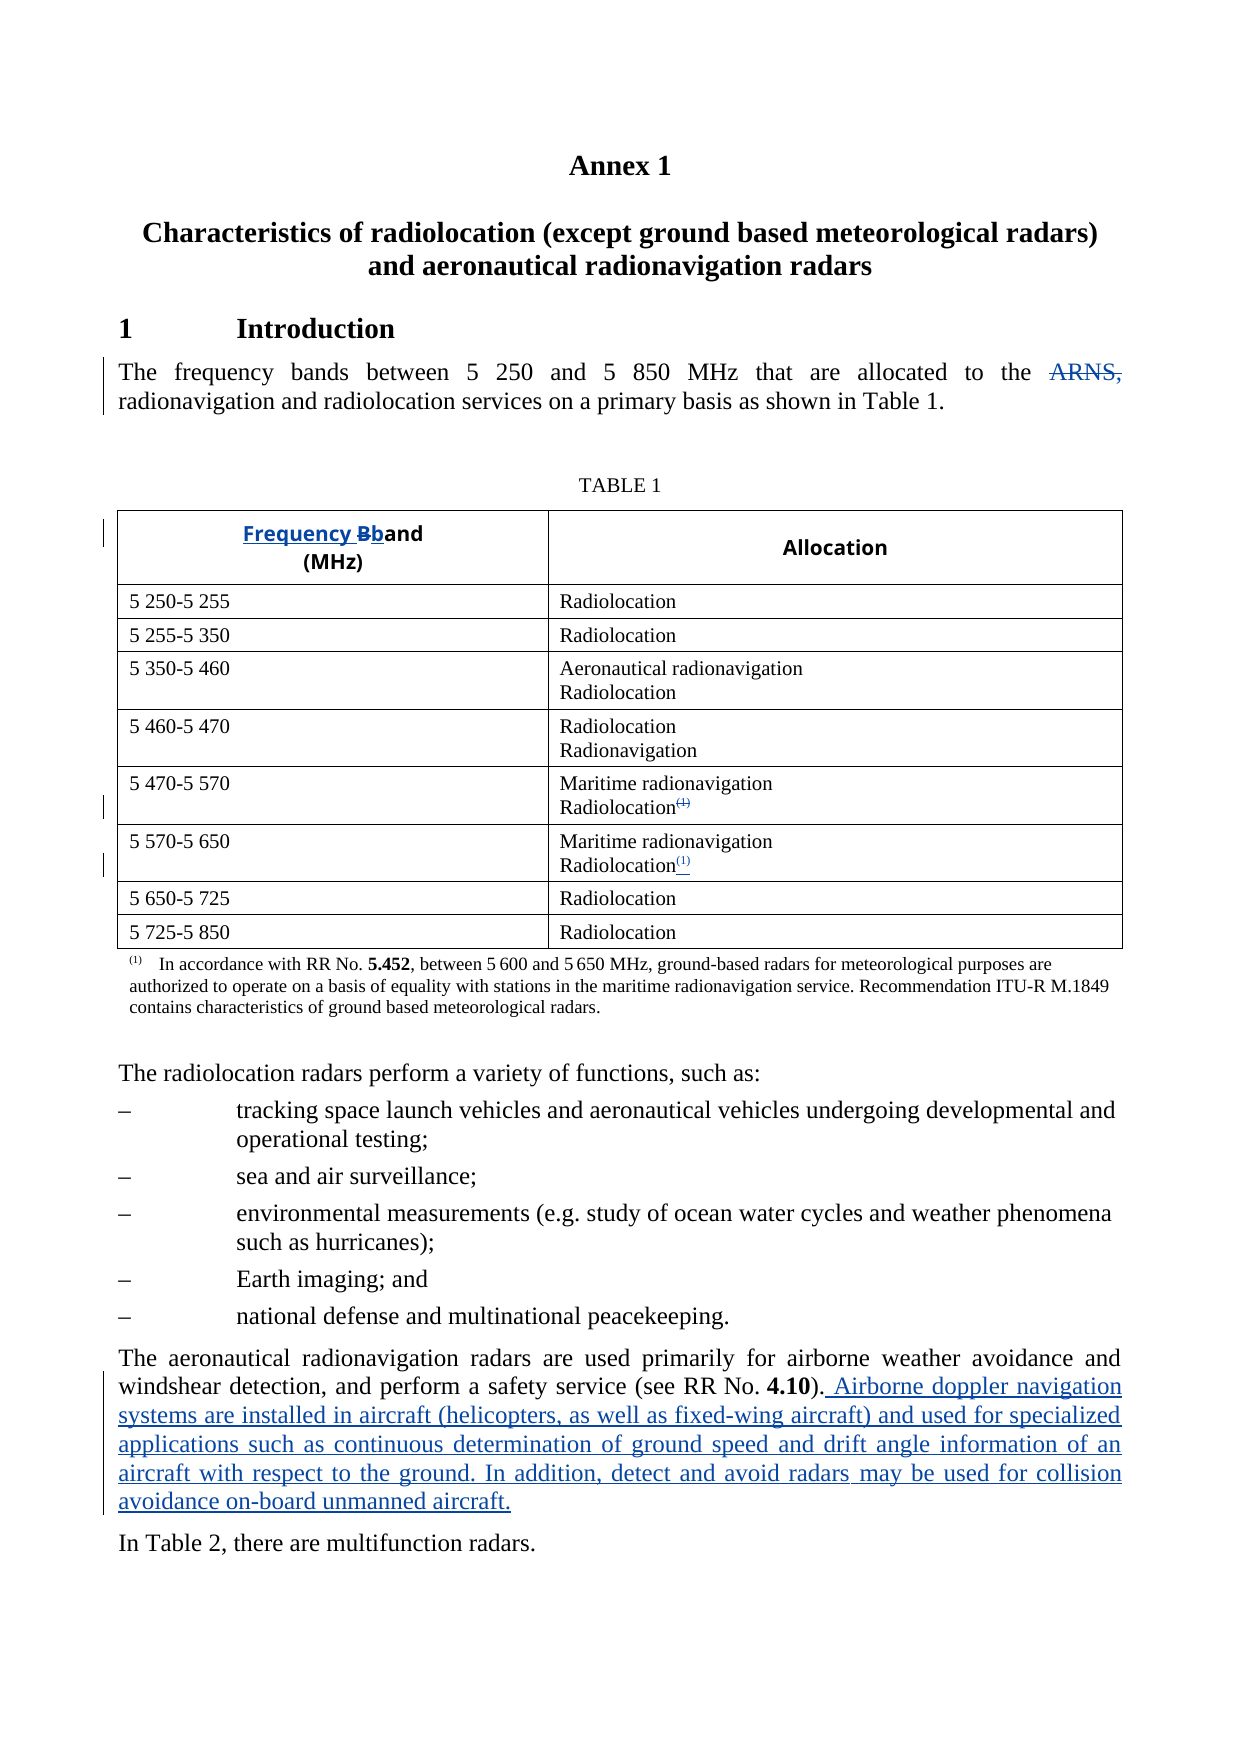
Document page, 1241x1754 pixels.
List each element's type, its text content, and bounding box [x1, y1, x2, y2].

table_cell Maritime radionavigation Radiolocation [549, 767, 1122, 823]
text – tracking space launch vehicles and aeronautical vehicles undergoing developmental and operational testing; [118, 1096, 1122, 1153]
text – Earth imaging; and [118, 1264, 1122, 1293]
table_header and (MHz) [118, 511, 548, 584]
table_cell 5 470-5 570 [118, 767, 548, 823]
table_cell 5 460-5 470 [118, 710, 548, 766]
table_cell Radiolocation [549, 585, 1122, 617]
table_cell 5 250-5 255 [118, 585, 548, 617]
text TABLE 1 [118, 473, 1122, 497]
text – environmental measurements (e.g. study of ocean water cycles and weather phenomena such as hurricanes); [118, 1198, 1122, 1256]
text Annex 1 Characteristics of radiolocation (except ground based meteorological radars) and aeronautical radionavigation radars [118, 148, 1122, 282]
table_cell (1) In accordance with RR No. 5.452, between 5 600 and 5 650 MHz, ground-based radars for meteorological purposes are authorized to operate on a basis of equality with stations in the maritime radionavigation service. Recommendation ITU-R M.1849 contains characteristics of ground based meteorological radars. [118, 949, 1122, 1022]
table_cell 5 650-5 725 [118, 882, 548, 914]
text – national defense and multinational peacekeeping. [118, 1301, 1122, 1330]
table_cell Aeronautical radionavigation Radiolocation [549, 652, 1122, 708]
table_cell Radiolocation [549, 619, 1122, 651]
text The radiolocation radars perform a variety of functions, such as: [118, 1058, 1122, 1087]
table_cell Radiolocation [549, 882, 1122, 914]
text The aeronautical radionavigation radars are used primarily for airborne weather avoidance and windshear detection, and perform a safety service (see RR No. 4.10). [118, 1343, 1122, 1425]
text The aeronautical radionavigation radars are used primarily for airborne weather avoidance and windshear detection, and perform a safety service (see RR No. 4.10). [118, 1427, 1122, 1454]
table_cell 5 570-5 650 [118, 825, 548, 881]
table_cell 5 350-5 460 [118, 652, 548, 708]
text – sea and air surveillance; [118, 1161, 1122, 1190]
table_cell 5 725-5 850 [118, 915, 548, 948]
text 1 Introduction [118, 311, 1122, 344]
text The frequency bands between 5 250 and 5 850 MHz that are allocated to the radionavigation and radiolocation services on a primary basis as shown in Table 1. [118, 357, 1122, 414]
text The aeronautical radionavigation radars are used primarily for airborne weather avoidance and windshear detection, and perform a safety service (see RR No. 4.10). [118, 1484, 1122, 1515]
table_header Allocation [549, 511, 1122, 584]
table_cell Radiolocation [549, 915, 1122, 948]
table_cell Radiolocation Radionavigation [549, 710, 1122, 766]
text The aeronautical radionavigation radars are used primarily for airborne weather avoidance and windshear detection, and perform a safety service (see RR No. 4.10). [118, 1455, 1122, 1483]
text In Table 2, there are multifunction radars. [118, 1528, 1122, 1556]
table_cell 5 255-5 350 [118, 619, 548, 651]
table_cell Maritime radionavigation Radiolocation [549, 825, 1122, 881]
